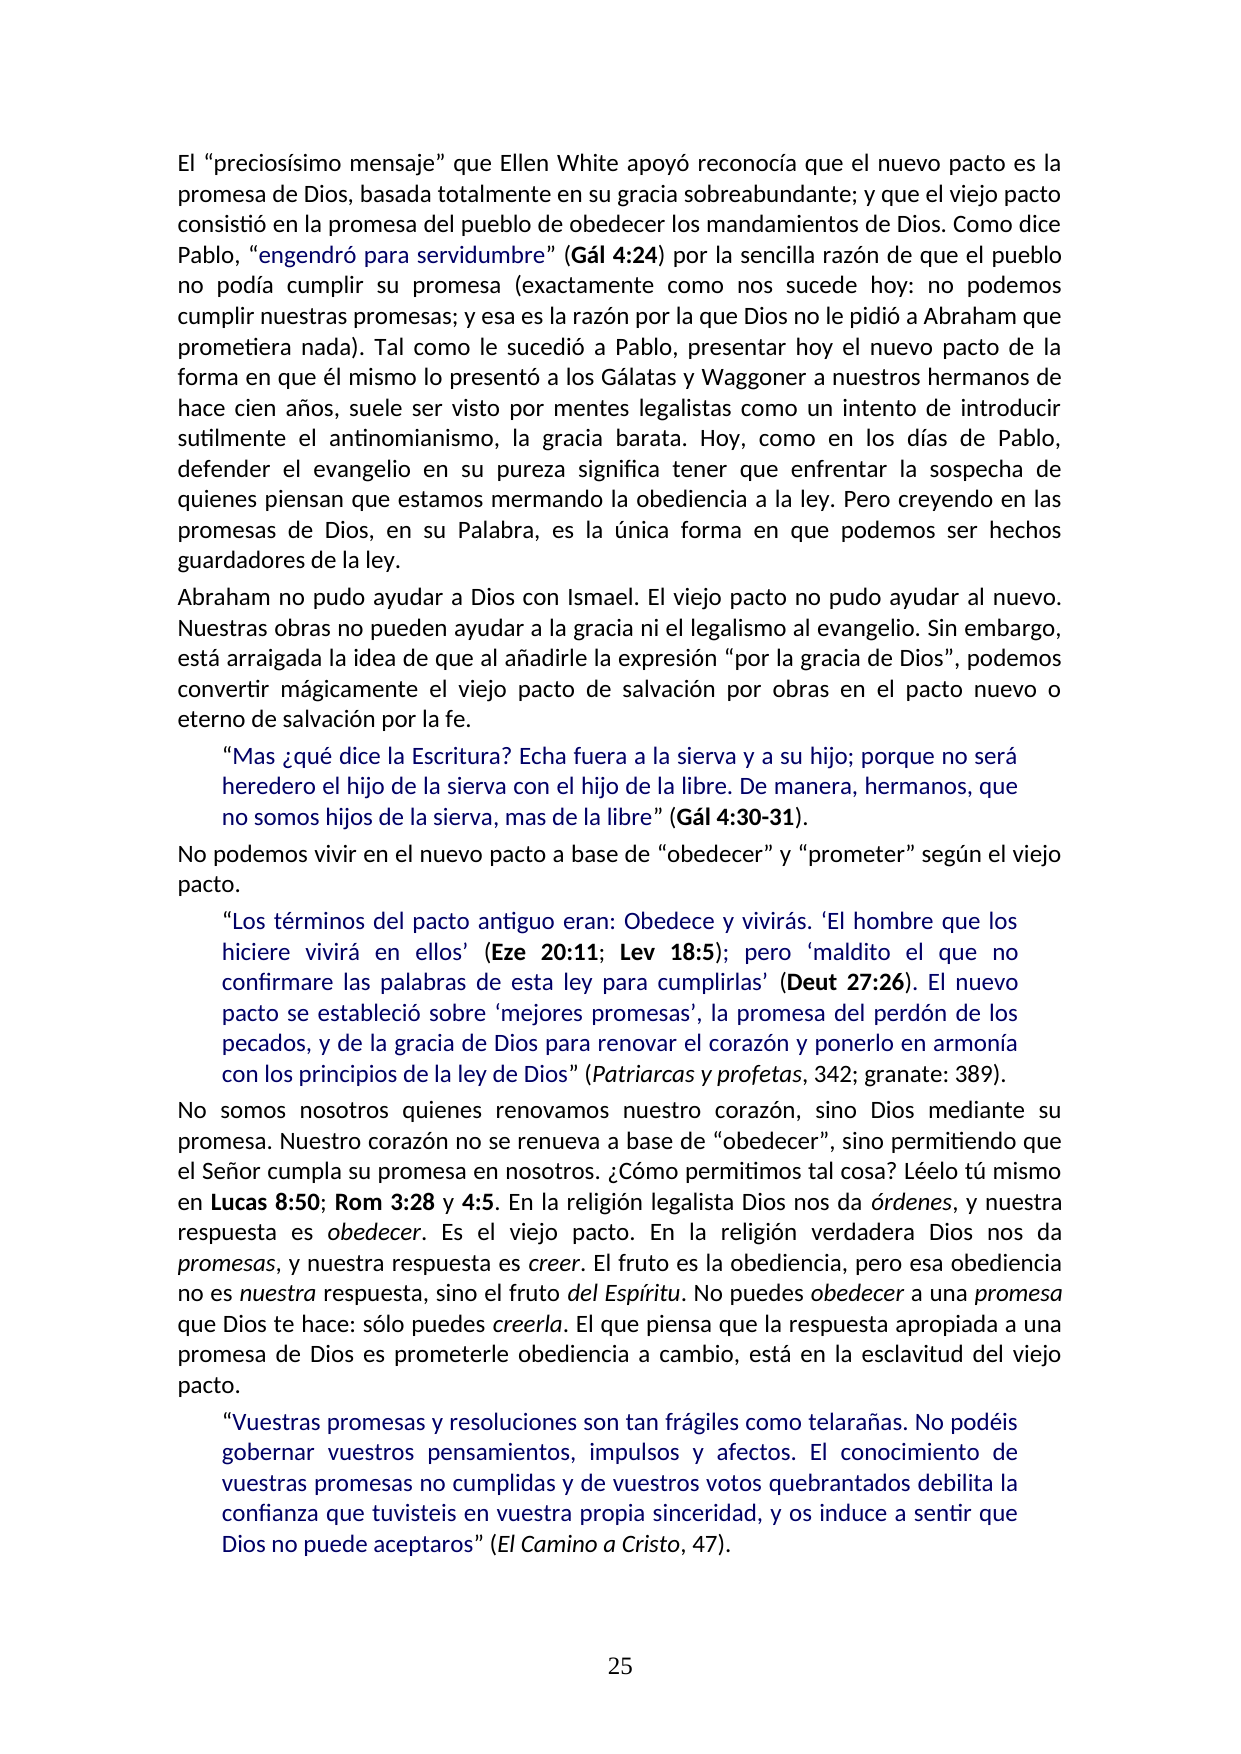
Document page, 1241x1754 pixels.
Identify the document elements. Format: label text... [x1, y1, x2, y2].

text Abraham no pudo ayudar a Dios con Ismael. El viejo pacto no pudo ayudar al nuevo. Nuestras obras no pueden ayudar a la gracia ni el legalismo al evangelio. Sin embargo, está arraigada la idea de que al añadirle la expresión “por la gracia de Dios”, podemos convertir mágicamente el viejo pacto de salvación por obras en el pacto nuevo o eterno de salvación por la fe. [177, 581, 1063, 734]
text “Vuestras promesas y resoluciones son tan frágiles como telarañas. No podéis gobernar vuestros pensamientos, impulsos y afectos. El conocimiento de vuestras promesas no cumplidas y de vuestros votos quebrantados debilita la confianza que tuvisteis en vuestra propia sinceridad, y os induce a sentir que Dios no puede aceptaros” (El Camino a Cristo, 47). [222, 1406, 1019, 1558]
text No podemos vivir en el nuevo pacto a base de “obedecer” y “prometer” según el viejo pacto. [177, 838, 1063, 899]
text No somos nosotros quienes renovamos nuestro corazón, sino Dios mediante su promesa. Nuestro corazón no se renueva a base de “obedecer”, sino permitiendo que el Señor cumpla su promesa en nosotros. ¿Cómo permitimos tal cosa? Léelo tú mismo en Lucas 8:50; Rom 3:28 y 4:5. En la religión legalista Dios nos da órdenes, y nuestra respuesta es obedecer. Es el viejo pacto. En la religión verdadera Dios nos da promesas, y nuestra respuesta es creer. El fruto es la obediencia, pero esa obediencia no es nuestra respuesta, sino el fruto del Espíritu. No puedes obedecer a una promesa que Dios te hace: sólo puedes creerla. El que piensa que la respuesta apropiada a una promesa de Dios es prometerle obediencia a cambio, está en la esclavitud del viejo pacto. [177, 1094, 1063, 1400]
text “Mas ¿qué dice la Escritura? Echa fuera a la sierva y a su hijo; porque no será heredero el hijo de la sierva con el hijo de la libre. De manera, hermanos, que no somos hijos de la sierva, mas de la libre” (Gál 4:30-31). [222, 740, 1019, 832]
text “Los términos del pacto antiguo eran: Obedece y vivirás. ‘El hombre que los hiciere vivirá en ellos’ (Eze 20:11; Lev 18:5); pero ‘maldito el que no confirmare las palabras de esta ley para cumplirlas’ (Deut 27:26). El nuevo pacto se estableció sobre ‘mejores promesas’, la promesa del perdón de los pecados, y de la gracia de Dios para renovar el corazón y ponerlo en armonía con los principios de la ley de Dios” (Patriarcas y profetas, 342; granate: 389). [222, 905, 1019, 1088]
text El “preciosísimo mensaje” que Ellen White apoyó reconocía que el nuevo pacto es la promesa de Dios, basada totalmente en su gracia sobreabundante; y que el viejo pacto consistió en la promesa del pueblo de obedecer los mandamientos de Dios. Como dice Pablo, “engendró para servidumbre” (Gál 4:24) por la sencilla razón de que el pueblo no podía cumplir su promesa (exactamente como nos sucede hoy: no podemos cumplir nuestras promesas; y esa es la razón por la que Dios no le pidió a Abraham que prometiera nada). Tal como le sucedió a Pablo, presentar hoy el nuevo pacto de la forma en que él mismo lo presentó a los Gálatas y Waggoner a nuestros hermanos de hace cien años, suele ser visto por mentes legalistas como un intento de introducir sutilmente el antinomianismo, la gracia barata. Hoy, como en los días de Pablo, defender el evangelio en su pureza significa tener que enfrentar la sospecha de quienes piensan que estamos mermando la obediencia a la ley. Pero creyendo en las promesas de Dios, en su Palabra, es la única forma en que podemos ser hechos guardadores de la ley. [177, 148, 1063, 575]
